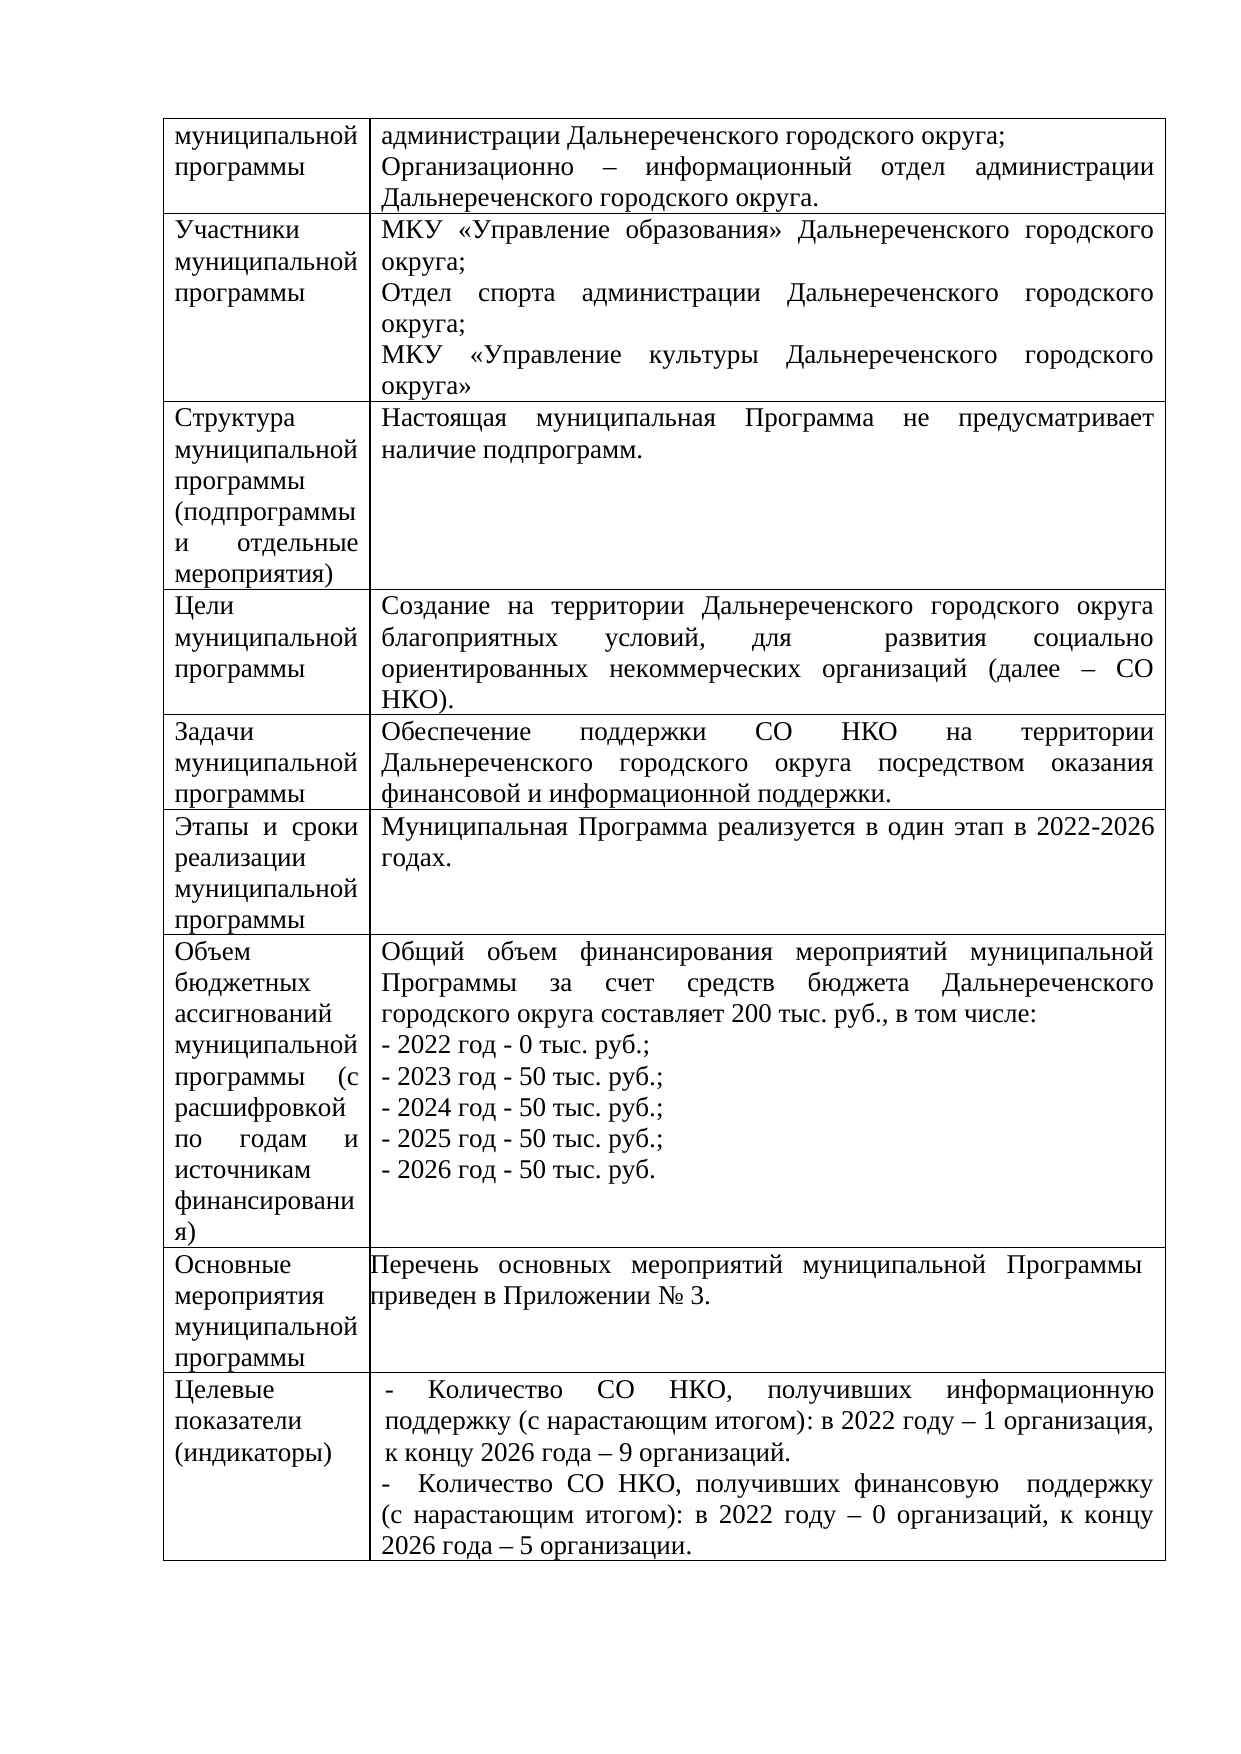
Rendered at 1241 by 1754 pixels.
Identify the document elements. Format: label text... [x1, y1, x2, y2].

table_cell МКУ «Управление образования» Дальнереченского городского округа; Отдел спорта администрации Дальнереченского городского округа; МКУ «Управление культуры Дальнереченского городского округа» [371, 214, 1165, 401]
table_cell Задачи муниципальной программы [164, 715, 369, 808]
table_cell Общий объем финансирования мероприятий муниципальной Программы за счет средств бюджета Дальнереченского городского округа составляет 200 тыс. руб., в том числе: - 2022 год - 0 тыс. руб.; - 2023 год - 50 тыс. руб.; - 2024 год - 50 тыс. руб.; - 2025 год - 50 тыс. руб.; - 2026 год - 50 тыс. руб. [371, 935, 1165, 1247]
table_cell Муниципальная Программа реализуется в один этап в 2022-2026 годах. [371, 810, 1165, 934]
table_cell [164, 119, 369, 213]
table_cell Перечень основных мероприятий муниципальной Программы приведен в Приложении № 3. [371, 1248, 1165, 1372]
table_cell Структура муниципальной программы (подпрограммы и отдельные мероприятия) [164, 402, 369, 588]
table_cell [371, 119, 1165, 213]
table_cell Целевые показатели (индикаторы) [164, 1373, 369, 1560]
table_cell Обеспечение поддержки СО НКО на территории Дальнереченского городского округа посредством оказания финансовой и информационной поддержки. [371, 715, 1165, 808]
table_cell Настоящая муниципальная Программа не предусматривает наличие подпрограмм. [371, 402, 1165, 588]
table_cell Этапы и сроки реализации муниципальной программы [164, 810, 369, 934]
table_cell Цели муниципальной программы [164, 590, 369, 714]
table_cell Объем бюджетных ассигнований муниципальной программы (с расшифровкой по годам и источникам финансирования) [164, 935, 369, 1247]
table_cell - Количество СО НКО, получивших информационную поддержку (с нарастающим итогом): в 2022 году – 1 организация, к концу 2026 года – 9 организаций. - Количество СО НКО, получивших финансовую поддержку (с нарастающим итогом): в 2022 году – 0 организаций, к концу 2026 года – 5 организации. [371, 1373, 1165, 1560]
table_cell Создание на территории Дальнереченского городского округа благоприятных условий, для развития социально ориентированных некоммерческих организаций (далее – СО НКО). [371, 590, 1165, 714]
table_cell Основные мероприятия муниципальной программы [164, 1248, 369, 1372]
table_cell Участники муниципальной программы [164, 214, 369, 401]
